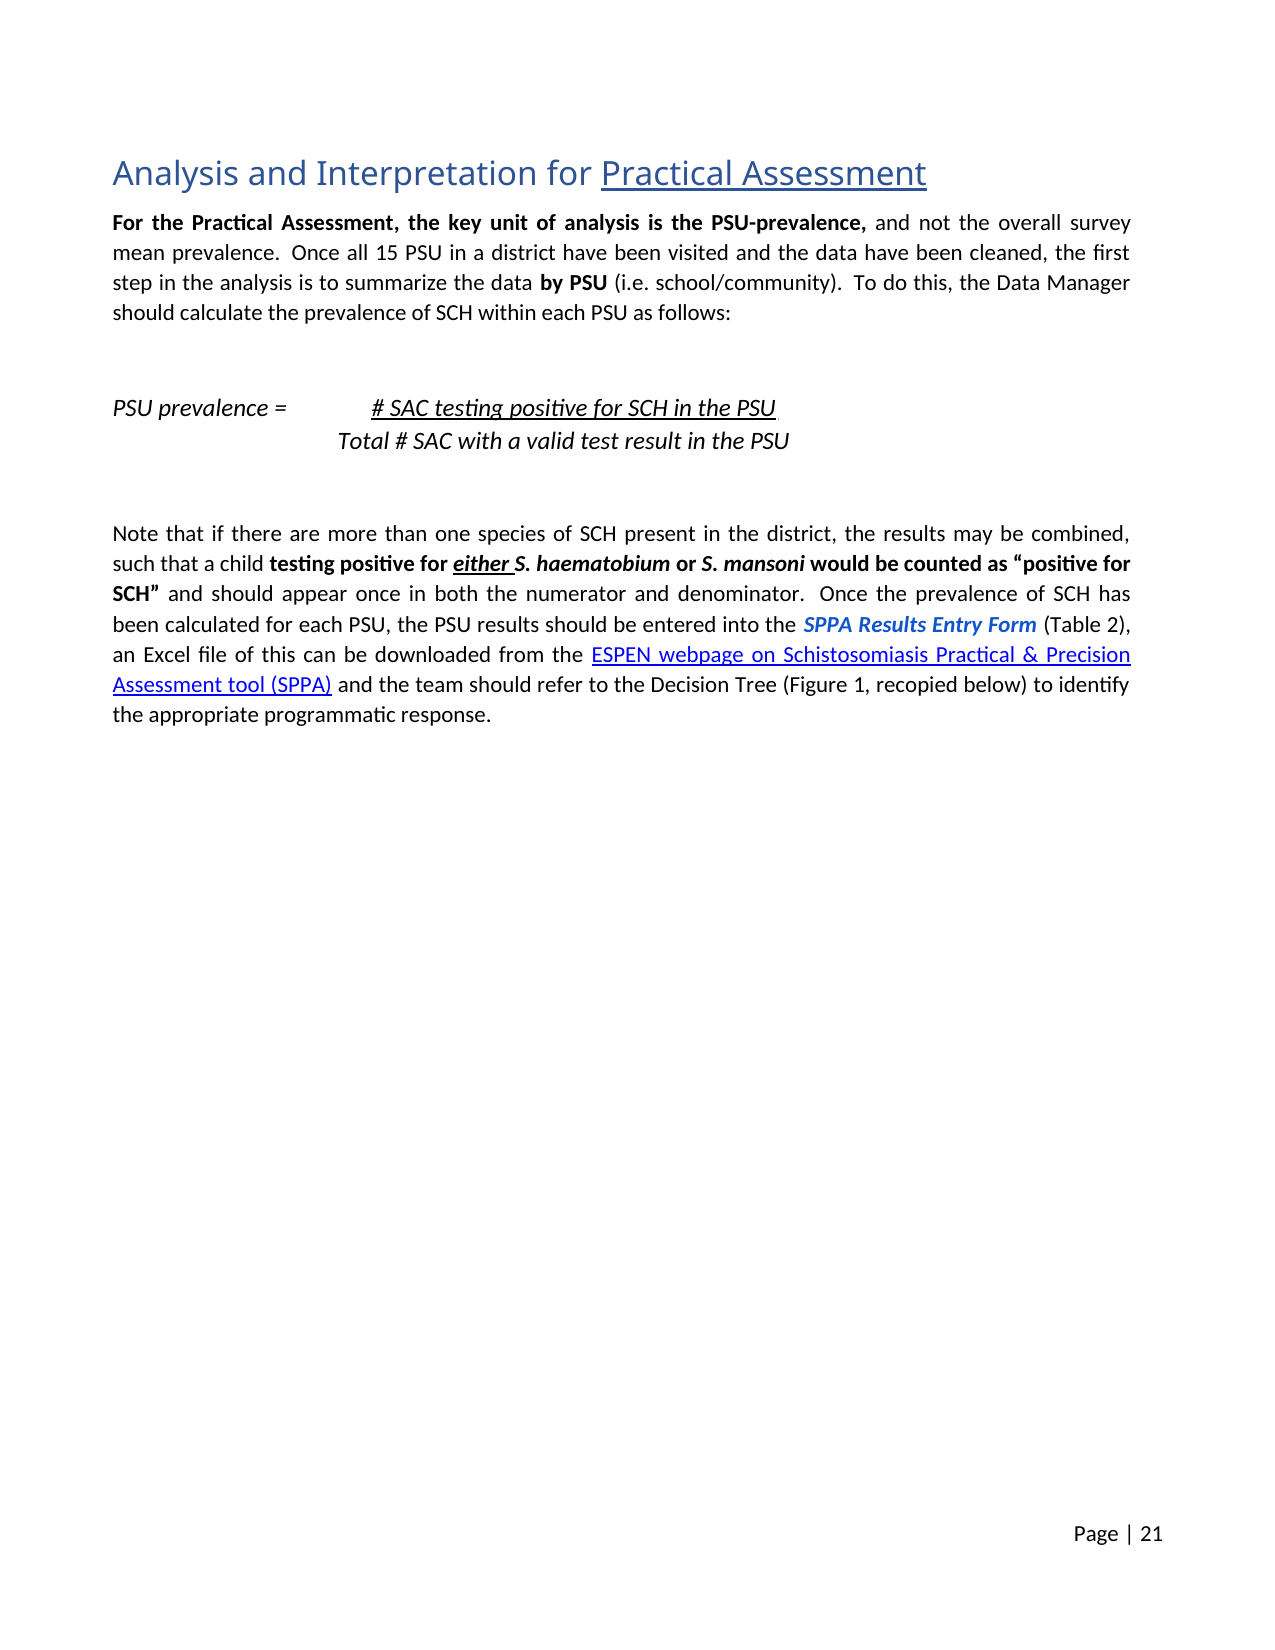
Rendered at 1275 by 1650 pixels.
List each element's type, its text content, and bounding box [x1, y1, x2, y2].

text Note that if there are more than one species of SCH present in the district, the results may be combined, such that a child testing positive for either S. haematobium or S. mansoni would be counted as “positive for SCH” and should appear once in both the numerator and denominator. Once the prevalence of SCH has been calculated for each PSU, the PSU results should be entered into the SPPA Results Entry Form (Table 2), an Excel file of this can be downloaded from the ESPEN webpage on Schistosomiasis Practical & Precision Assessment tool (SPPA) and the team should refer to the Decision Tree (Figure 1, recopied below) to identify the appropriate programmatic response. [112, 519, 1131, 728]
text Total # SAC with a valid test result in the PSU [277, 425, 886, 456]
subtitle Analysis and Interpretation for Practical Assessment [112, 150, 1163, 195]
text PSU prevalence = # SAC testing positive for SCH in the PSU [112, 392, 886, 423]
text For the Practical Assessment, the key unit of analysis is the PSU-prevalence, and not the overall survey mean prevalence. Once all 15 PSU in a district have been visited and the data have been cleaned, the first step in the analysis is to summarize the data by PSU (i.e. school/community). To do this, the Data Manager should calculate the prevalence of SCH within each PSU as follows: [112, 208, 1131, 327]
